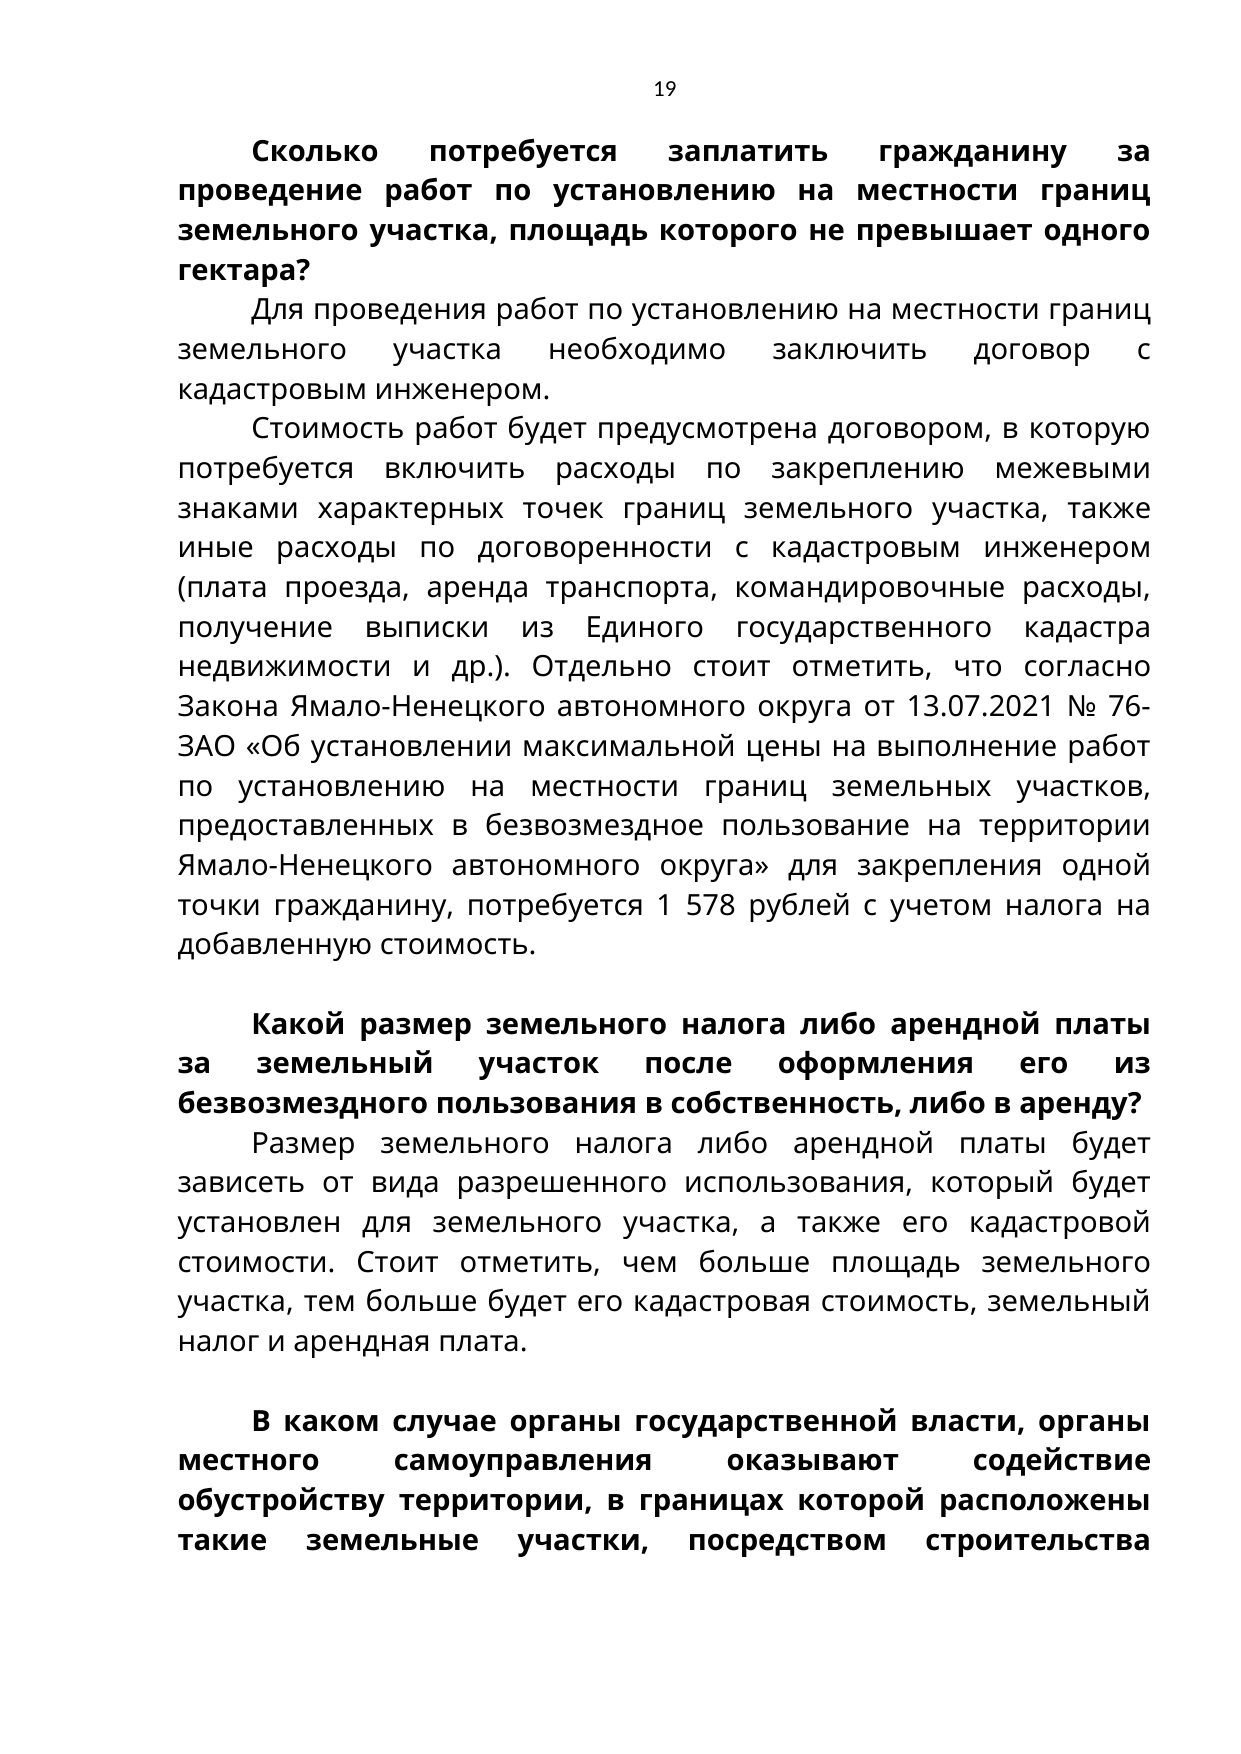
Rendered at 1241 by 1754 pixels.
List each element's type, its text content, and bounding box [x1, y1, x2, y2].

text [177, 1400, 1152, 1558]
text Размер земельного налога либо арендной платы будет зависеть от вида разрешенного использования, который будет установлен для земельного участка, а также его кадастровой стоимости. Стоит отметить, чем больше площадь земельного участка, тем больше будет его кадастровая стоимость, земельный налог и арендная плата. [177, 1122, 1152, 1360]
text Сколько потребуется заплатить гражданину за проведение работ по установлению на местности границ земельного участка, площадь которого не превышает одного гектара? [177, 130, 1152, 288]
text Стоимость работ будет предусмотрена договором, в которую потребуется включить расходы по закреплению межевыми знаками характерных точек границ земельного участка, также иные расходы по договоренности с кадастровым инженером (плата проезда, аренда транспорта, командировочные расходы, получение выписки из Единого государственного кадастра недвижимости и др.). Отдельно стоит отметить, что согласно Закона Ямало-Ненецкого автономного округа от 13.07.2021 № 76-ЗАО «Об установлении максимальной цены на выполнение работ по установлению на местности границ земельных участков, предоставленных в безвозмездное пользование на территории Ямало-Ненецкого автономного округа» для закрепления одной точки гражданину, потребуется 1 578 рублей с учетом налога на добавленную стоимость. [177, 408, 1152, 963]
text Какой размер земельного налога либо арендной платы за земельный участок после оформления его из безвозмездного пользования в собственность, либо в аренду? [177, 1003, 1152, 1122]
text Для проведения работ по установлению на местности границ земельного участка необходимо заключить договор с кадастровым инженером. [177, 288, 1152, 408]
